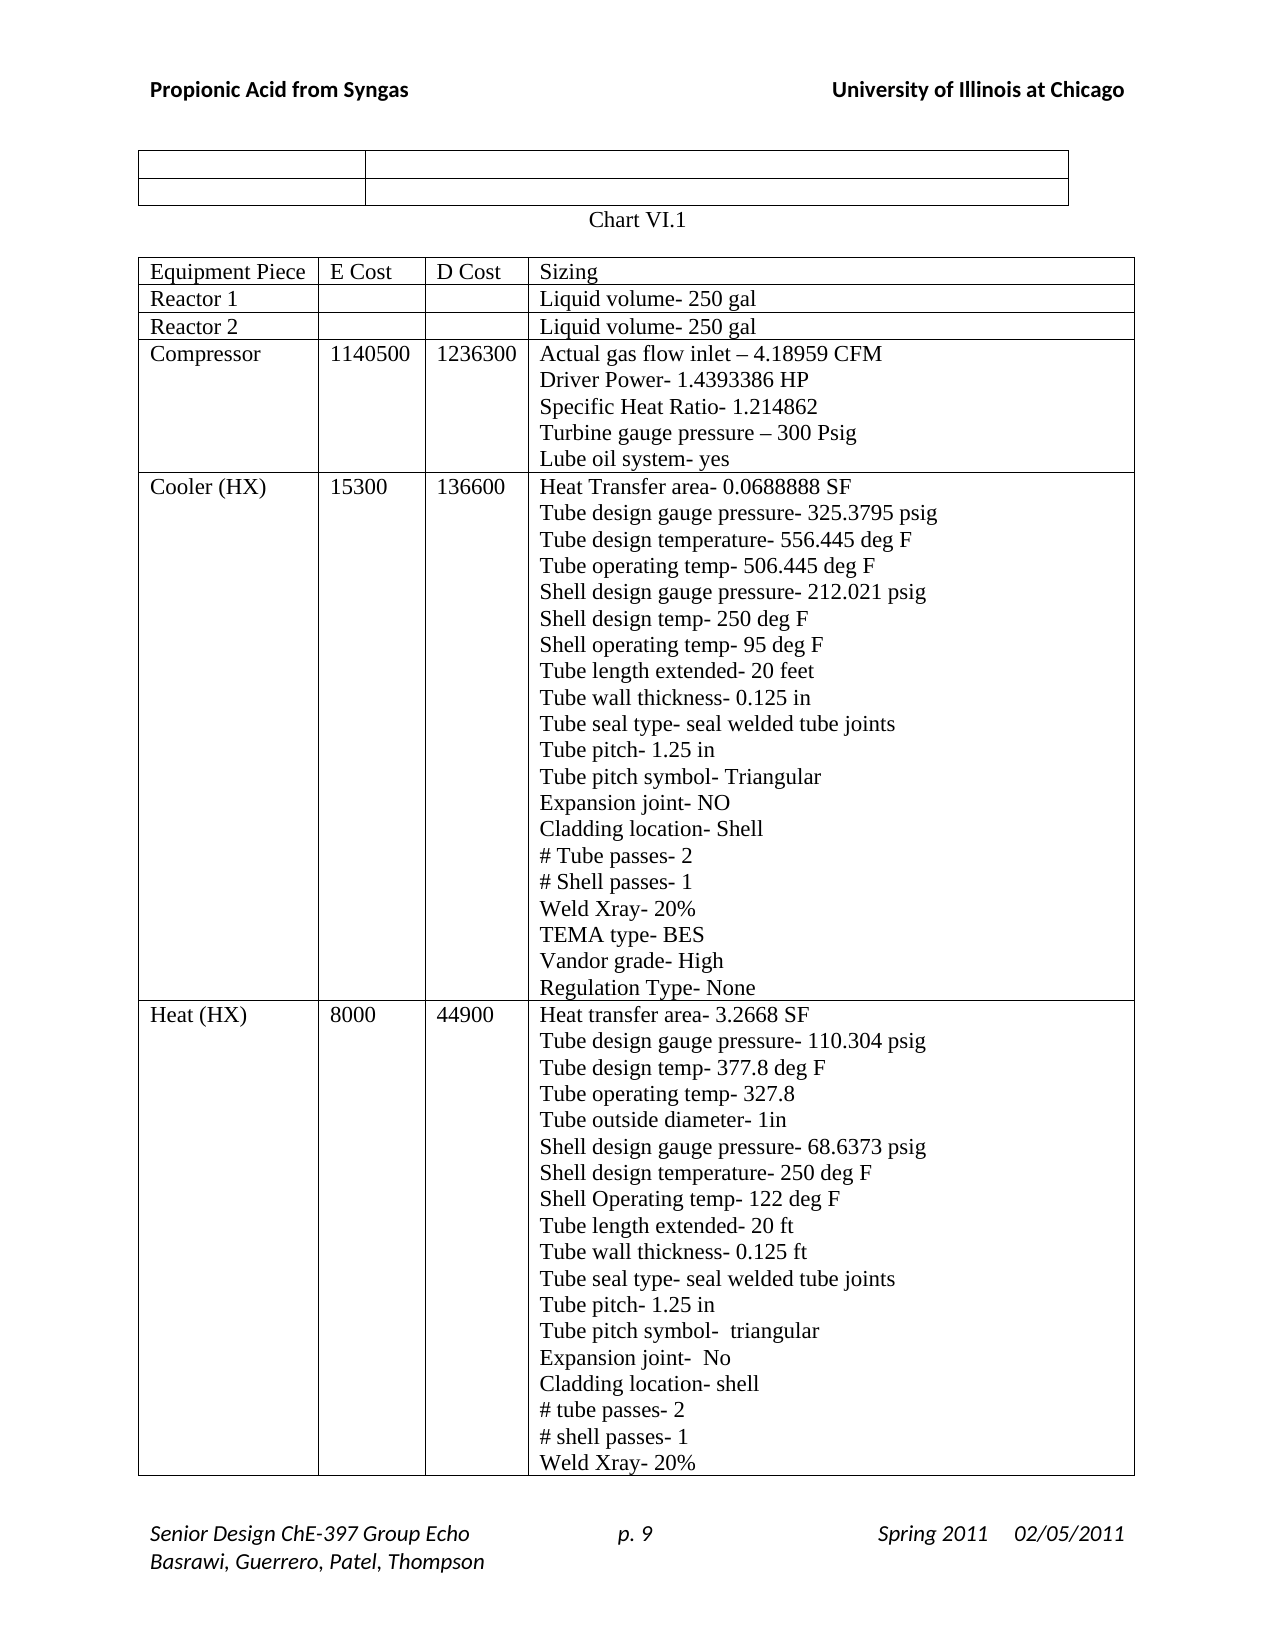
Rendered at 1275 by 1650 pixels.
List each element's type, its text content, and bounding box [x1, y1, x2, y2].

table_cell [366, 151, 1068, 177]
table_cell [426, 313, 528, 339]
table_cell Heat (HX) [139, 1001, 318, 1475]
table_cell 44900 [426, 1001, 528, 1475]
table_header D Cost [426, 258, 528, 284]
table_cell Heat Transfer area- 0.0688888 SF Tube design gauge pressure- 325.3795 psig Tube design temperature- 556.445 deg F Tube operating temp- 506.445 deg F Shell design gauge pressure- 212.021 psig Shell design temp- 250 deg F Shell operating temp- 95 deg F Tube length extended- 20 feet Tube wall thickness- 0.125 in Tube seal type- seal welded tube joints Tube pitch- 1.25 in Tube pitch symbol- Triangular Expansion joint- NO Cladding location- Shell # Tube passes- 2 # Shell passes- 1 Weld Xray- 20% TEMA type- BES Vandor grade- High Regulation Type- None [529, 473, 1134, 1000]
table_header E Cost [319, 258, 425, 284]
table_cell [319, 313, 425, 339]
table_cell [426, 285, 528, 312]
table_cell [139, 179, 365, 205]
table_cell Reactor 2 [139, 313, 318, 339]
table_cell Liquid volume- 250 gal [529, 285, 1134, 312]
text Chart VI.1 [150, 206, 1125, 232]
table_cell Actual gas flow inlet – 4.18959 CFM Driver Power- 1.4393386 HP Specific Heat Ratio- 1.214862 Turbine gauge pressure – 300 Psig Lube oil system- yes [529, 340, 1134, 472]
table_cell Liquid volume- 250 gal [529, 313, 1134, 339]
table_cell 15300 [319, 473, 425, 1000]
table_cell 1236300 [426, 340, 528, 472]
table_cell Cooler (HX) [139, 473, 318, 1000]
table_header Equipment Piece [139, 258, 318, 284]
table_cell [529, 1001, 1134, 1475]
table_cell [366, 179, 1068, 205]
table_cell Compressor [139, 340, 318, 472]
table_cell Reactor 1 [139, 285, 318, 312]
table_cell 8000 [319, 1001, 425, 1475]
table_cell 1140500 [319, 340, 425, 472]
table_header Sizing [529, 258, 1134, 284]
table_cell 136600 [426, 473, 528, 1000]
table_cell [139, 151, 365, 177]
table_cell [319, 285, 425, 312]
